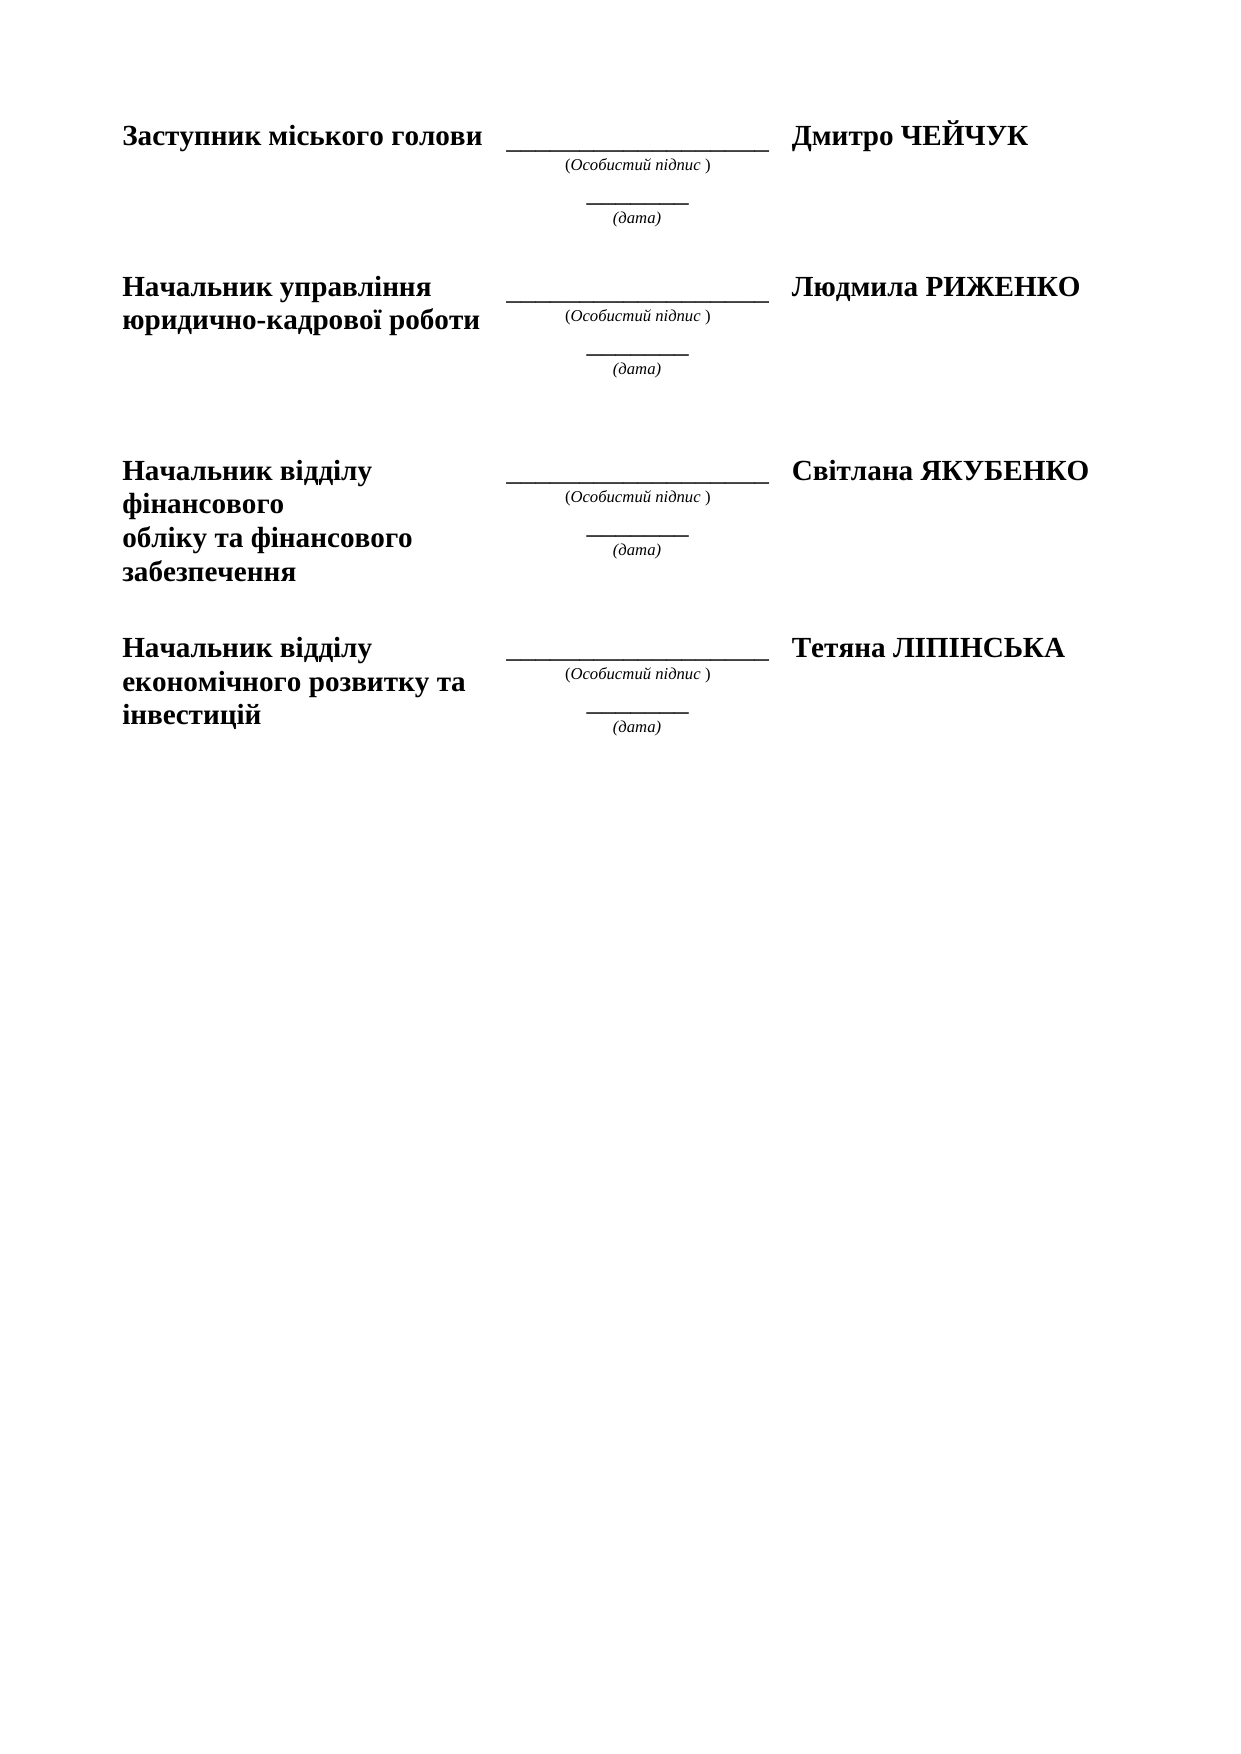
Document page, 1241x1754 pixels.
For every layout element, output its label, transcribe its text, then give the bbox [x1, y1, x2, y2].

table_cell __________________ (Особистий підпис ) _______ (дата) [495, 269, 780, 419]
table_header __________________ (Особистий підпис ) _______ (дата) [495, 118, 780, 269]
table_cell Начальник управління юридично-кадрової роботи [111, 269, 494, 419]
table_cell Світлана ЯКУБЕНКО [780, 420, 1189, 597]
table_header Дмитро ЧЕЙЧУК [780, 118, 1189, 269]
table_cell __________________ (Особистий підпис ) _______ (дата) [495, 597, 780, 774]
table_cell Начальник відділу фінансового обліку та фінансового забезпечення [111, 420, 494, 597]
table_cell Тетяна ЛІПІНСЬКА [780, 597, 1189, 774]
table_cell __________________ (Особистий підпис ) _______ (дата) [495, 420, 780, 597]
table_cell Людмила РИЖЕНКО [780, 269, 1189, 419]
table_header Заступник міського голови [111, 118, 494, 269]
table_cell Начальник відділу економічного розвитку та інвестицій [111, 597, 494, 774]
